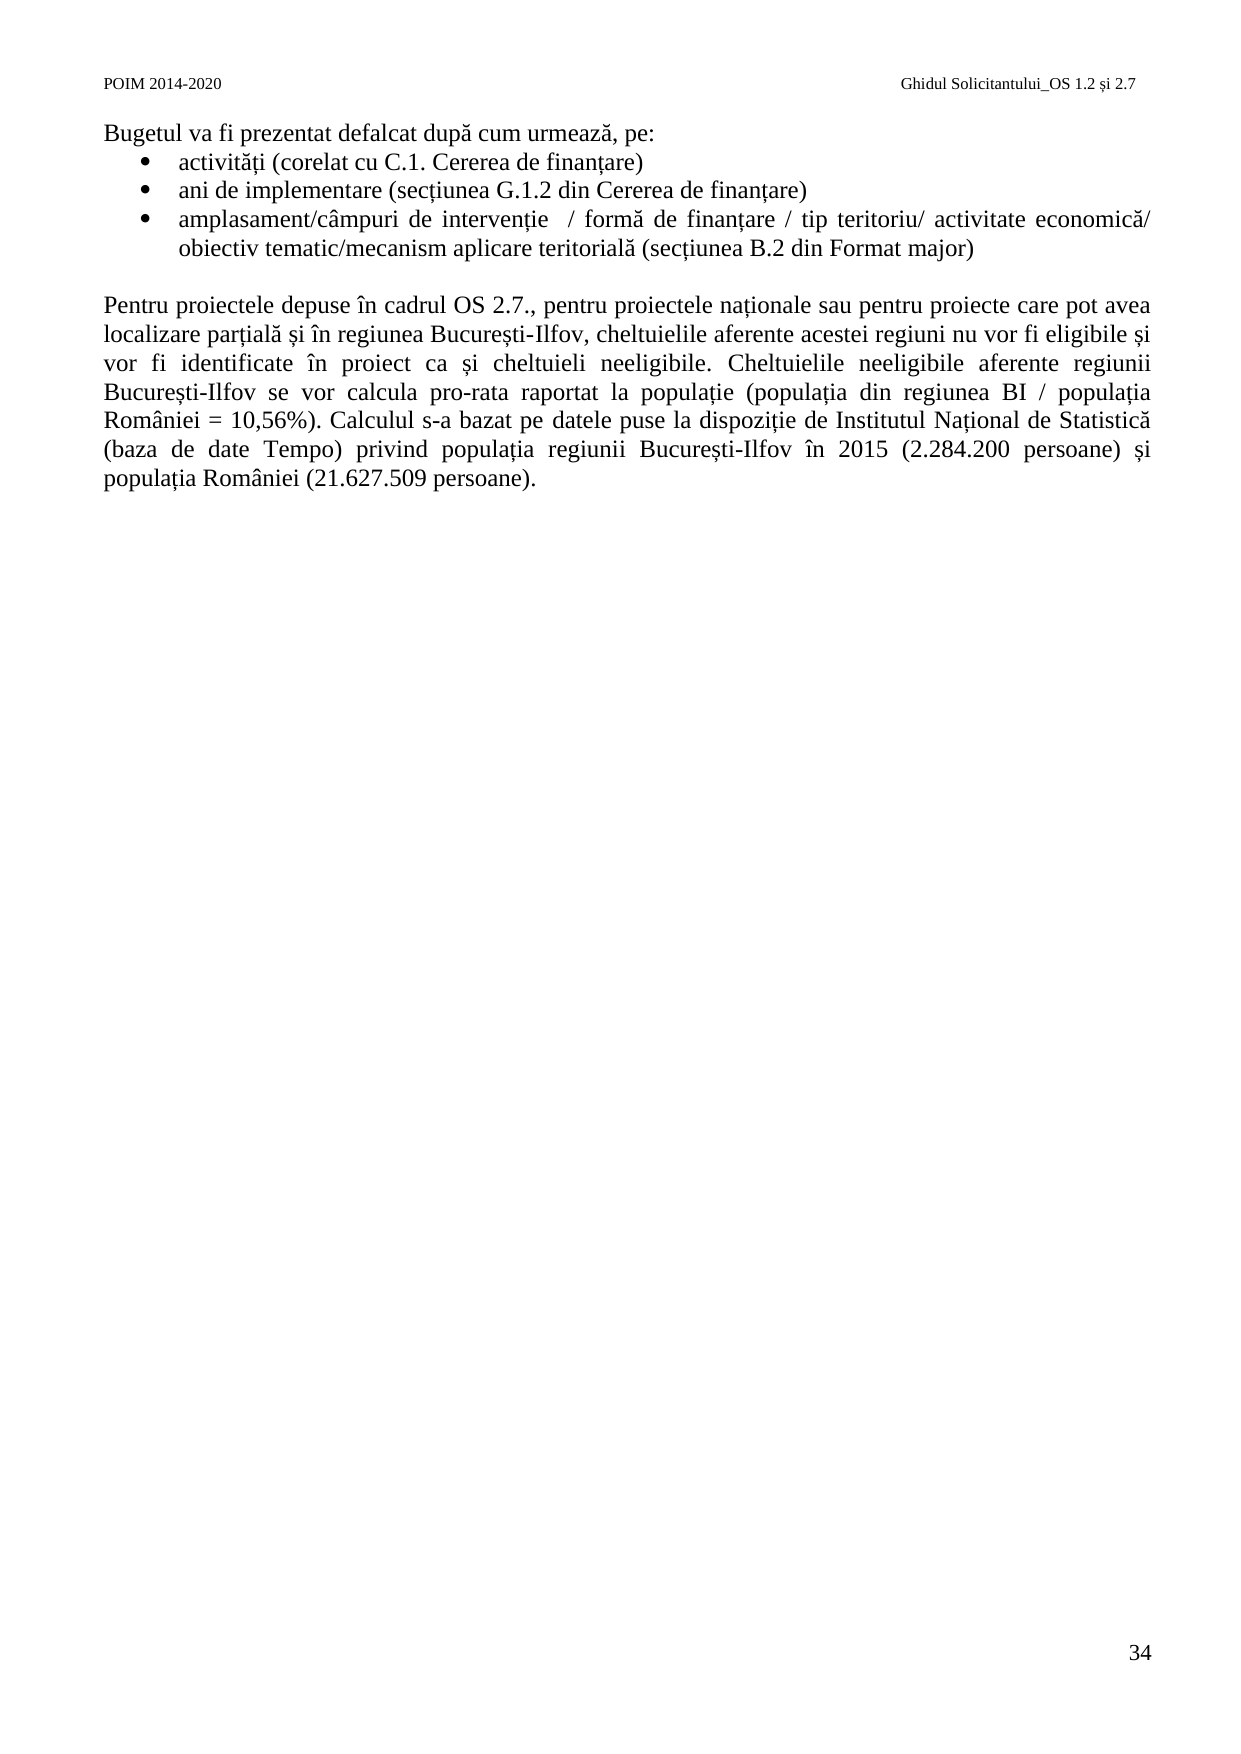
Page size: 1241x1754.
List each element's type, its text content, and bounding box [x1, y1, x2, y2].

text Bugetul va fi prezentat defalcat după cum urmează, pe: [103, 118, 1152, 147]
list ani de implementare (secțiunea G.1.2 din Cererea de finanțare) [141, 176, 1152, 204]
list amplasament/câmpuri de intervenție / formă de finanțare / tip teritoriu/ activitate economică/ obiectiv tematic/mecanism aplicare teritorială (secțiunea B.2 din Format major) [141, 204, 1152, 262]
list activități (corelat cu C.1. Cererea de finanțare) [141, 147, 1152, 176]
text Pentru proiectele depuse în cadrul OS 2.7., pentru proiectele naționale sau pentru proiecte care pot avea localizare parțială și în regiunea București-Ilfov, cheltuielile aferente acestei regiuni nu vor fi eligibile și vor fi identificate în proiect ca și cheltuieli neeligibile. Cheltuielile neeligibile aferente regiunii București-Ilfov se vor calcula pro-rata raportat la populație (populația din regiunea BI / populația României = 10,56%). Calculul s-a bazat pe datele puse la dispoziție de Institutul Național de Statistică (baza de date Tempo) privind populația regiunii București-Ilfov în 2015 (2.284.200 persoane) și populația României (21.627.509 persoane). [103, 291, 1152, 492]
